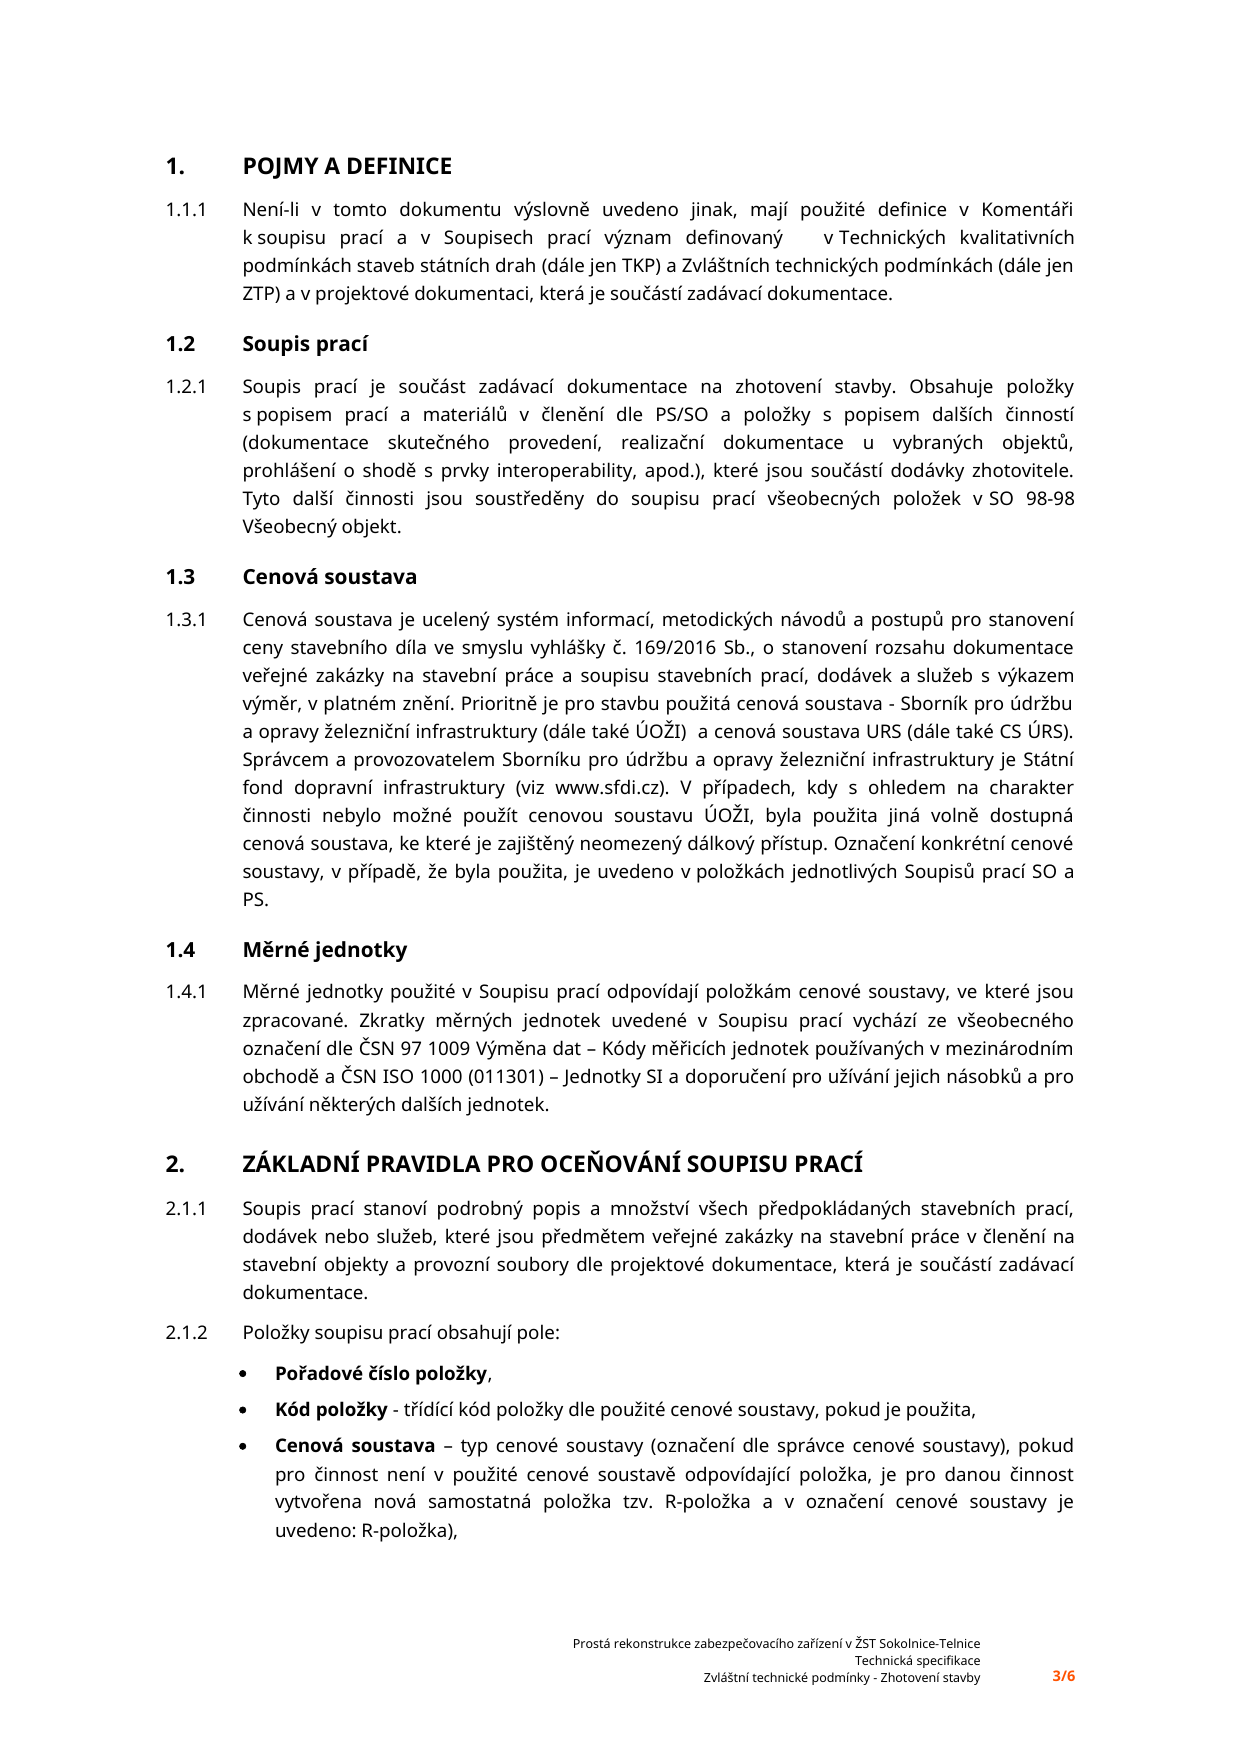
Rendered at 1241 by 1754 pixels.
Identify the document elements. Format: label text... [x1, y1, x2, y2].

text ZÁKLADNÍ PRAVIDLA PRO OCEŇOVÁNÍ SOUPISU PRACÍ [165, 1148, 1075, 1179]
text Měrné jednotky použité v Soupisu prací odpovídají položkám cenové soustavy, ve které jsou zpracované. Zkratky měrných jednotek uvedené v Soupisu prací vychází ze všeobecného označení dle ČSN 97 1009 Výměna dat – Kódy měřicích jednotek používaných v mezinárodním obchodě a ČSN ISO 1000 (011301) – Jednotky SI a doporučení pro užívání jejich násobků a pro užívání některých dalších jednotek. [165, 979, 1075, 1116]
text Soupis prací stanoví podrobný popis a množství všech předpokládaných stavebních prací, dodávek nebo služeb, které jsou předmětem veřejné zakázky na stavební práce v členění na stavební objekty a provozní soubory dle projektové dokumentace, která je součástí zadávací dokumentace. [165, 1195, 1075, 1304]
text Pořadové číslo položky, [239, 1360, 1075, 1386]
text Cenová soustava – typ cenové soustavy (označení dle správce cenové soustavy), pokud pro činnost není v použité cenové soustavě odpovídající položka, je pro danou činnost vytvořena nová samostatná položka tzv. R-položka a v označení cenové soustavy je uvedeno: R-položka), [239, 1433, 1075, 1542]
text Soupis prací [165, 329, 1075, 358]
text Položky soupisu prací obsahují pole: [165, 1319, 1075, 1345]
text Není-li v tomto dokumentu výslovně uvedeno jinak, mají použité definice v Komentáři k soupisu prací a v Soupisech prací význam definovaný v Technických kvalitativních podmínkách staveb státních drah (dále jen TKP) a Zvláštních technických podmínkách (dále jen ZTP) a v projektové dokumentaci, která je součástí zadávací dokumentace. [165, 197, 1075, 306]
text Cenová soustava je ucelený systém informací, metodických návodů a postupů pro stanovení ceny stavebního díla ve smyslu vyhlášky č. 169/2016 Sb., o stanovení rozsahu dokumentace veřejné zakázky na stavební práce a soupisu stavebních prací, dodávek a služeb s výkazem výměr, v platném znění. Prioritně je pro stavbu použitá cenová soustava - Sborník pro údržbu a opravy železniční infrastruktury (dále také ÚOŽI) a cenová soustava URS (dále také CS ÚRS). Správcem a provozovatelem Sborníku pro údržbu a opravy železniční infrastruktury je Státní fond dopravní infrastruktury (viz www.sfdi.cz). V případech, kdy s ohledem na charakter činnosti nebylo možné použít cenovou soustavu ÚOŽI, byla použita jiná volně dostupná cenová soustava, ke které je zajištěný neomezený dálkový přístup. Označení konkrétní cenové soustavy, v případě, že byla použita, je uvedeno v položkách jednotlivých Soupisů prací SO a PS. [165, 606, 1075, 912]
text Cenová soustava [165, 562, 1075, 591]
text Měrné jednotky [165, 935, 1075, 963]
text Kód položky - třídící kód položky dle použité cenové soustavy, pokud je použita, [239, 1396, 1075, 1422]
text Soupis prací je součást zadávací dokumentace na zhotovení stavby. Obsahuje položky s popisem prací a materiálů v členění dle PS/SO a položky s popisem dalších činností (dokumentace skutečného provedení, realizační dokumentace u vybraných objektů, prohlášení o shodě s prvky interoperability, apod.), které jsou součástí dodávky zhotovitele. Tyto další činnosti jsou soustředěny do soupisu prací všeobecných položek v SO 98-98 Všeobecný objekt. [165, 373, 1075, 539]
text POJMY A DEFINICE [165, 150, 1075, 181]
